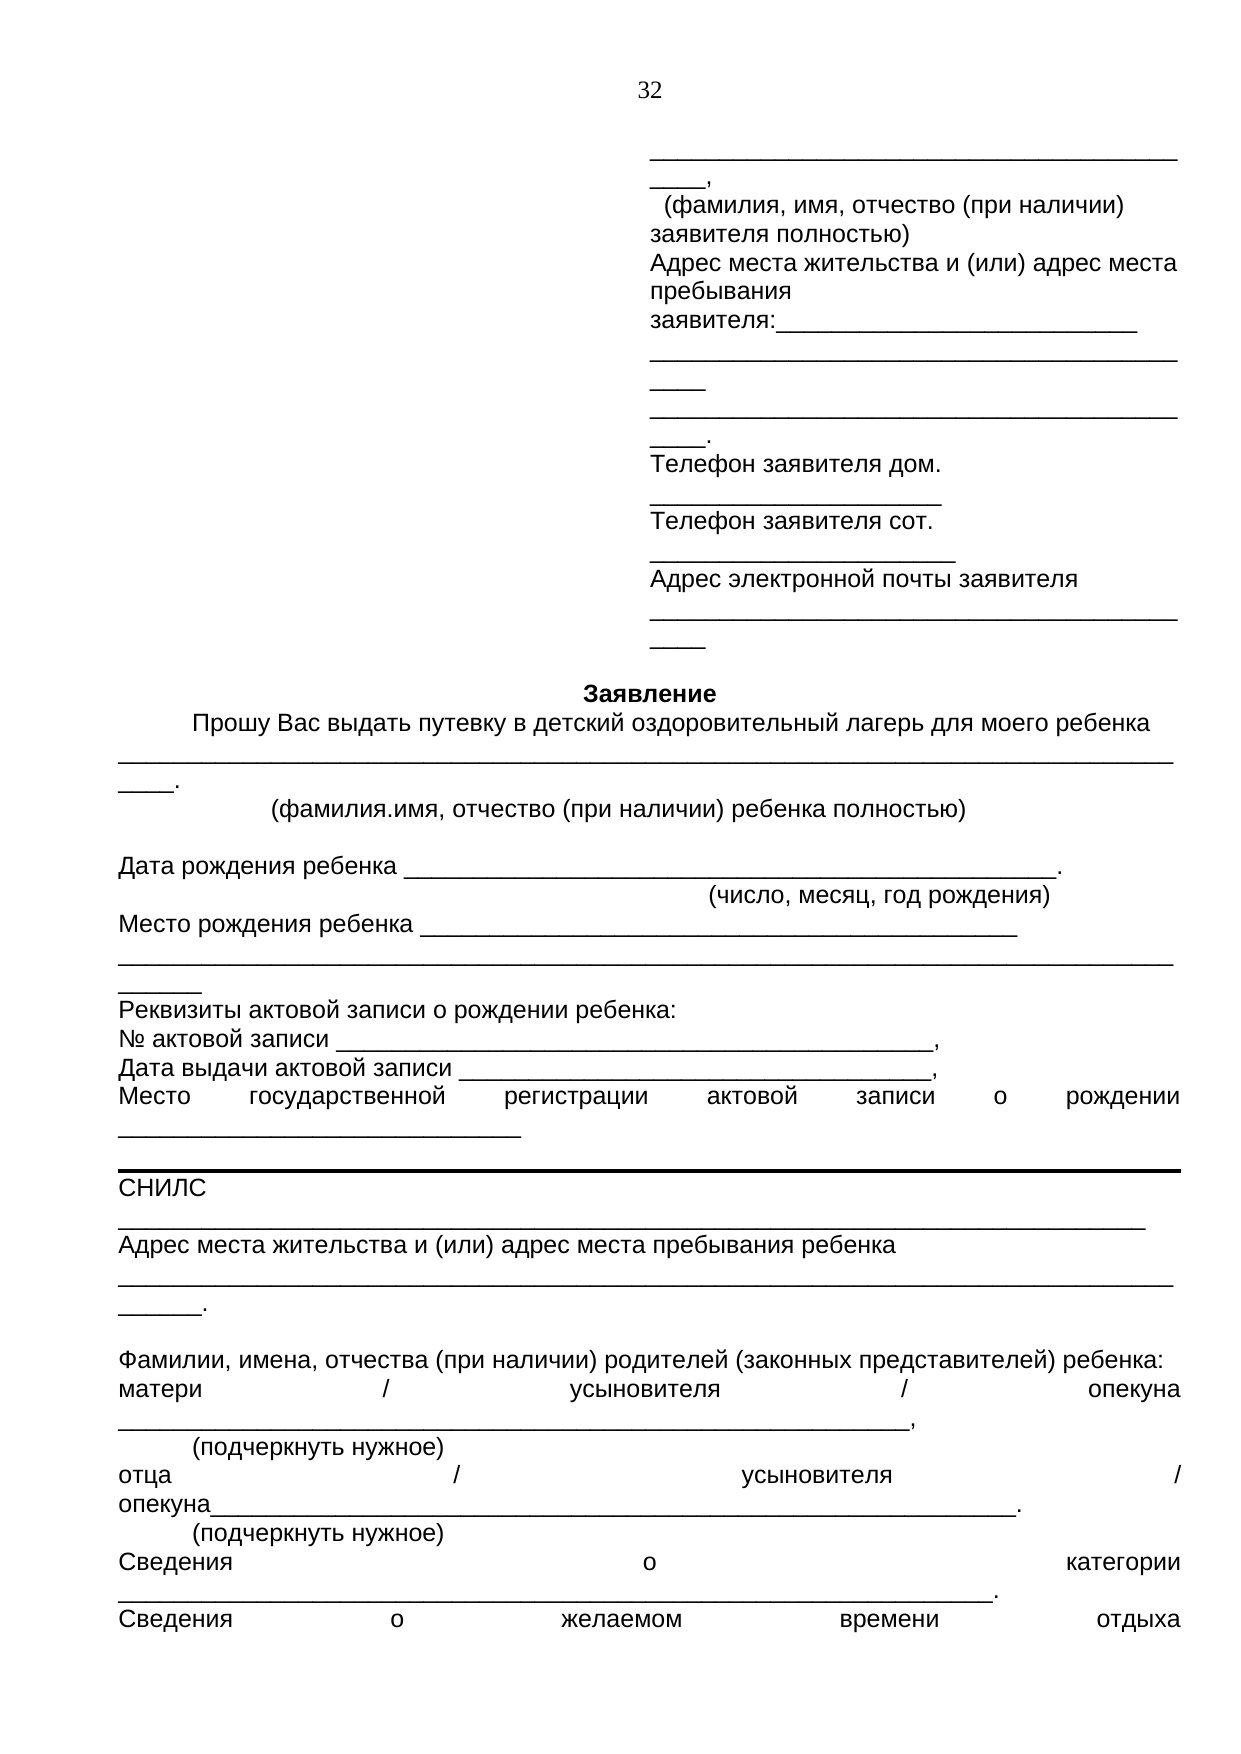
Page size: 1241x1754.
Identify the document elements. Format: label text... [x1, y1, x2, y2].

text Адрес электронной почты заявителя [650, 564, 1181, 592]
text № актовой записи ___________________________________________, [118, 1024, 1181, 1052]
text Сведения о категории _______________________________________________________________. [118, 1546, 1181, 1604]
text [118, 1604, 1181, 1633]
text Телефон заявителя дом. _____________________ [650, 449, 1181, 506]
text Адрес места жительства и (или) адрес места пребывания ребенка [118, 1230, 1181, 1259]
text Фамилии, имена, отчества (при наличии) родителей (законных представителей) ребенка: [118, 1345, 1181, 1374]
text Реквизиты актовой записи о рождении ребенка: [118, 995, 1181, 1024]
text __________________________________________. [650, 391, 1181, 449]
text __________________________________________________________________________________ [118, 937, 1181, 995]
text (фамилия, имя, отчество (при наличии) заявителя полностью) [650, 190, 1181, 247]
text (число, месяц, год рождения) [634, 880, 1181, 909]
text Место рождения ребенка ___________________________________________ [118, 909, 1181, 937]
text __________________________________________, [650, 132, 1181, 190]
text Прошу Вас выдать путевку в детский оздоровительный лагерь для моего ребенка [118, 707, 1181, 736]
text Дата выдачи актовой записи __________________________________, [118, 1052, 1181, 1081]
text СНИЛС __________________________________________________________________________ [118, 1173, 1181, 1230]
text Телефон заявителя сот. ______________________ [650, 506, 1181, 564]
text __________________________________________ [650, 592, 1181, 650]
text Дата рождения ребенка _______________________________________________. [118, 851, 1181, 880]
text Место государственной регистрации актовой записи о рождении _____________________________ [118, 1081, 1181, 1139]
text (фамилия.имя, отчество (при наличии) ребенка полностью) [118, 794, 1181, 822]
text Заявление [118, 679, 1181, 707]
text (подчеркнуть нужное) [118, 1518, 1181, 1546]
text __________________________________________________________________________________. [118, 1259, 1181, 1316]
text ________________________________________________________________________________. [118, 736, 1181, 794]
text отца / усыновителя / опекуна__________________________________________________________. [118, 1460, 1181, 1518]
text Адрес места жительства и (или) адрес места пребывания заявителя:__________________________ [650, 247, 1181, 334]
text матери / усыновителя / опекуна _________________________________________________________, [118, 1374, 1181, 1431]
text __________________________________________ [650, 334, 1181, 391]
text (подчеркнуть нужное) [118, 1431, 1181, 1460]
